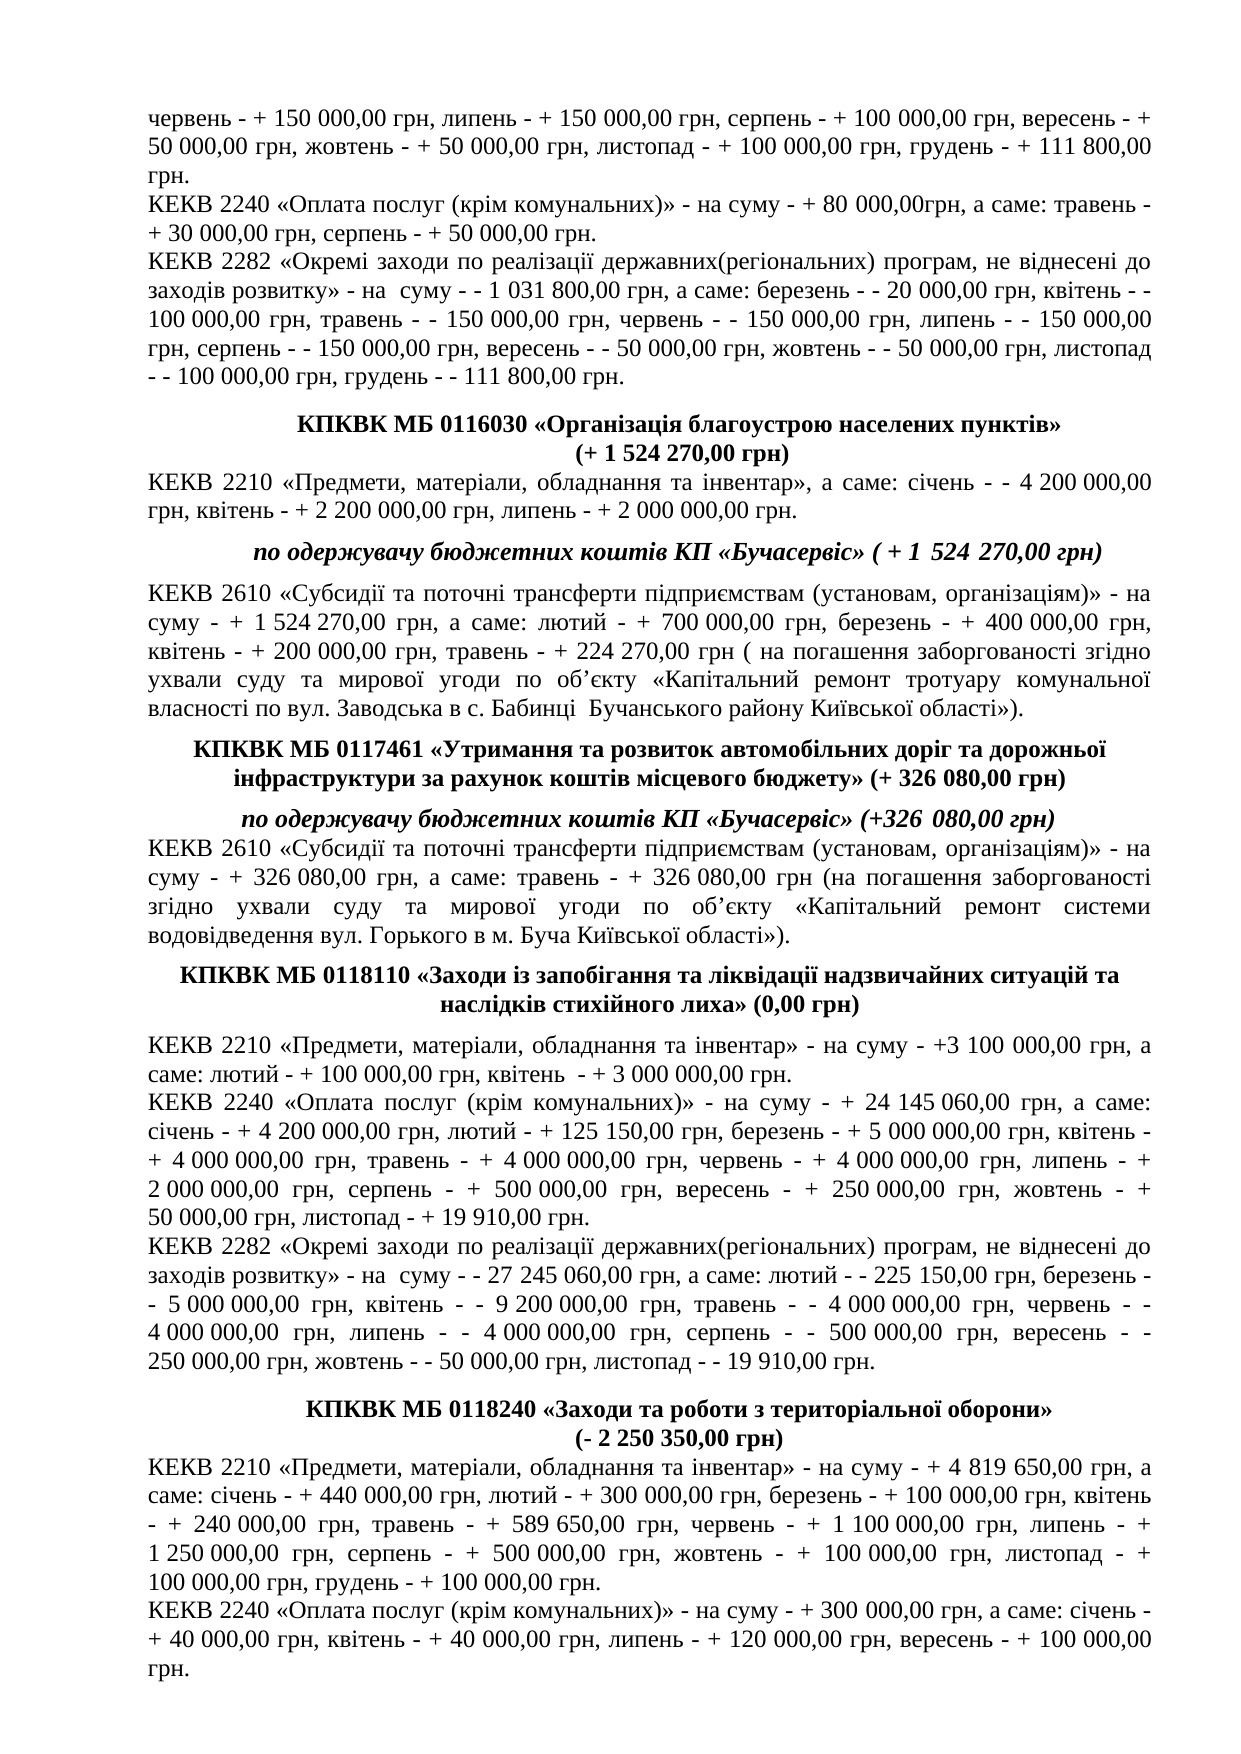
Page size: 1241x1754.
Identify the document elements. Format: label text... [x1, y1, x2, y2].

text КЕКВ 2240 «Оплата послуг (крім комунальних)» - на суму - + 24 145 060,00 грн, а саме: січень - + 4 200 000,00 грн, лютий - + 125 150,00 грн, березень - + 5 000 000,00 грн, квітень - + 4 000 000,00 грн, травень - + 4 000 000,00 грн, червень - + 4 000 000,00 грн, липень - + 2 000 000,00 грн, серпень - + 500 000,00 грн, вересень - + 250 000,00 грн, жовтень - + 50 000,00 грн, листопад - + 19 910,00 грн. [148, 1087, 1152, 1231]
text КЕКВ 2282 «Окремі заходи по реалізації державних(регіональних) програм, не віднесені до заходів розвитку» - на суму - - 1 031 800,00 грн, а саме: березень - - 20 000,00 грн, квітень - - 100 000,00 грн, травень - - 150 000,00 грн, червень - - 150 000,00 грн, липень - - 150 000,00 грн, серпень - - 150 000,00 грн, вересень - - 50 000,00 грн, жовтень - - 50 000,00 грн, листопад - - 100 000,00 грн, грудень - - 111 800,00 грн. [148, 246, 1152, 390]
text КЕКВ 2210 «Предмети, матеріали, обладнання та інвентар», а саме: січень - - 4 200 000,00 грн, квітень - + 2 200 000,00 грн, липень - + 2 000 000,00 грн. [148, 467, 1152, 524]
text КЕКВ 2210 «Предмети, матеріали, обладнання та інвентар» - на суму - +3 100 000,00 грн, а саме: лютий - + 100 000,00 грн, квітень - + 3 000 000,00 грн. [148, 1030, 1152, 1087]
text КЕКВ 2240 «Оплата послуг (крім комунальних)» - на суму - + 300 000,00 грн, а саме: січень - + 40 000,00 грн, квітень - + 40 000,00 грн, липень - + 120 000,00 грн, вересень - + 100 000,00 грн. [148, 1595, 1152, 1682]
text КПКВК МБ 0118110 «Заходи із запобігання та ліквідації надзвичайних ситуацій та наслідків стихійного лиха» (0,00 грн) [148, 960, 1152, 1018]
text (+ 1 524 270,00 грн) [148, 438, 1152, 467]
text КЕКВ 2210 «Предмети, матеріали, обладнання та інвентар» - на суму - + 4 819 650,00 грн, а саме: січень - + 440 000,00 грн, лютий - + 300 000,00 грн, березень - + 100 000,00 грн, квітень - + 240 000,00 грн, травень - + 589 650,00 грн, червень - + 1 100 000,00 грн, липень - + 1 250 000,00 грн, серпень - + 500 000,00 грн, жовтень - + 100 000,00 грн, листопад - + 100 000,00 грн, грудень - + 100 000,00 грн. [148, 1452, 1152, 1595]
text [148, 103, 1152, 189]
text КЕКВ 2282 «Окремі заходи по реалізації державних(регіональних) програм, не віднесені до заходів розвитку» - на суму - - 27 245 060,00 грн, а саме: лютий - - 225 150,00 грн, березень - - 5 000 000,00 грн, квітень - - 9 200 000,00 грн, травень - - 4 000 000,00 грн, червень - - 4 000 000,00 грн, липень - - 4 000 000,00 грн, серпень - - 500 000,00 грн, вересень - - 250 000,00 грн, жовтень - - 50 000,00 грн, листопад - - 19 910,00 грн. [148, 1231, 1152, 1375]
text КЕКВ 2610 «Субсидії та поточні трансферти підприємствам (установам, організаціям)» - на суму - + 326 080,00 грн, а саме: травень - + 326 080,00 грн (на погашення заборгованості згідно ухвали суду та мирової угоди по об’єкту «Капітальний ремонт системи водовідведення вул. Горького в м. Буча Київської області»). [148, 833, 1152, 948]
text КПКВК МБ 0116030 «Організація благоустрою населених пунктів» [148, 409, 1152, 438]
text (- 2 250 350,00 грн) [148, 1423, 1152, 1452]
text КЕКВ 2240 «Оплата послуг (крім комунальних)» - на суму - + 80 000,00грн, а саме: травень - + 30 000,00 грн, серпень - + 50 000,00 грн. [148, 189, 1152, 246]
text КПКВК МБ 0117461 «Утримання та розвиток автомобільних доріг та дорожньої інфраструктури за рахунок коштів місцевого бюджету» (+ 326 080,00 грн) [148, 734, 1152, 791]
text по одержувачу бюджетних коштів КП «Бучасервіс» ( + 1 524 270,00 грн) [148, 536, 1152, 566]
text по одержувачу бюджетних коштів КП «Бучасервіс» (+326 080,00 грн) [148, 803, 1152, 833]
text КЕКВ 2610 «Субсидії та поточні трансферти підприємствам (установам, організаціям)» - на суму - + 1 524 270,00 грн, а саме: лютий - + 700 000,00 грн, березень - + 400 000,00 грн, квітень - + 200 000,00 грн, травень - + 224 270,00 грн ( на погашення заборгованості згідно ухвали суду та мирової угоди по об’єкту «Капітальний ремонт тротуару комунальної власності по вул. Заводська в с. Бабинці Бучанського району Київської області»). [148, 578, 1152, 722]
text КПКВК МБ 0118240 «Заходи та роботи з територіальної оборони» [148, 1394, 1152, 1423]
